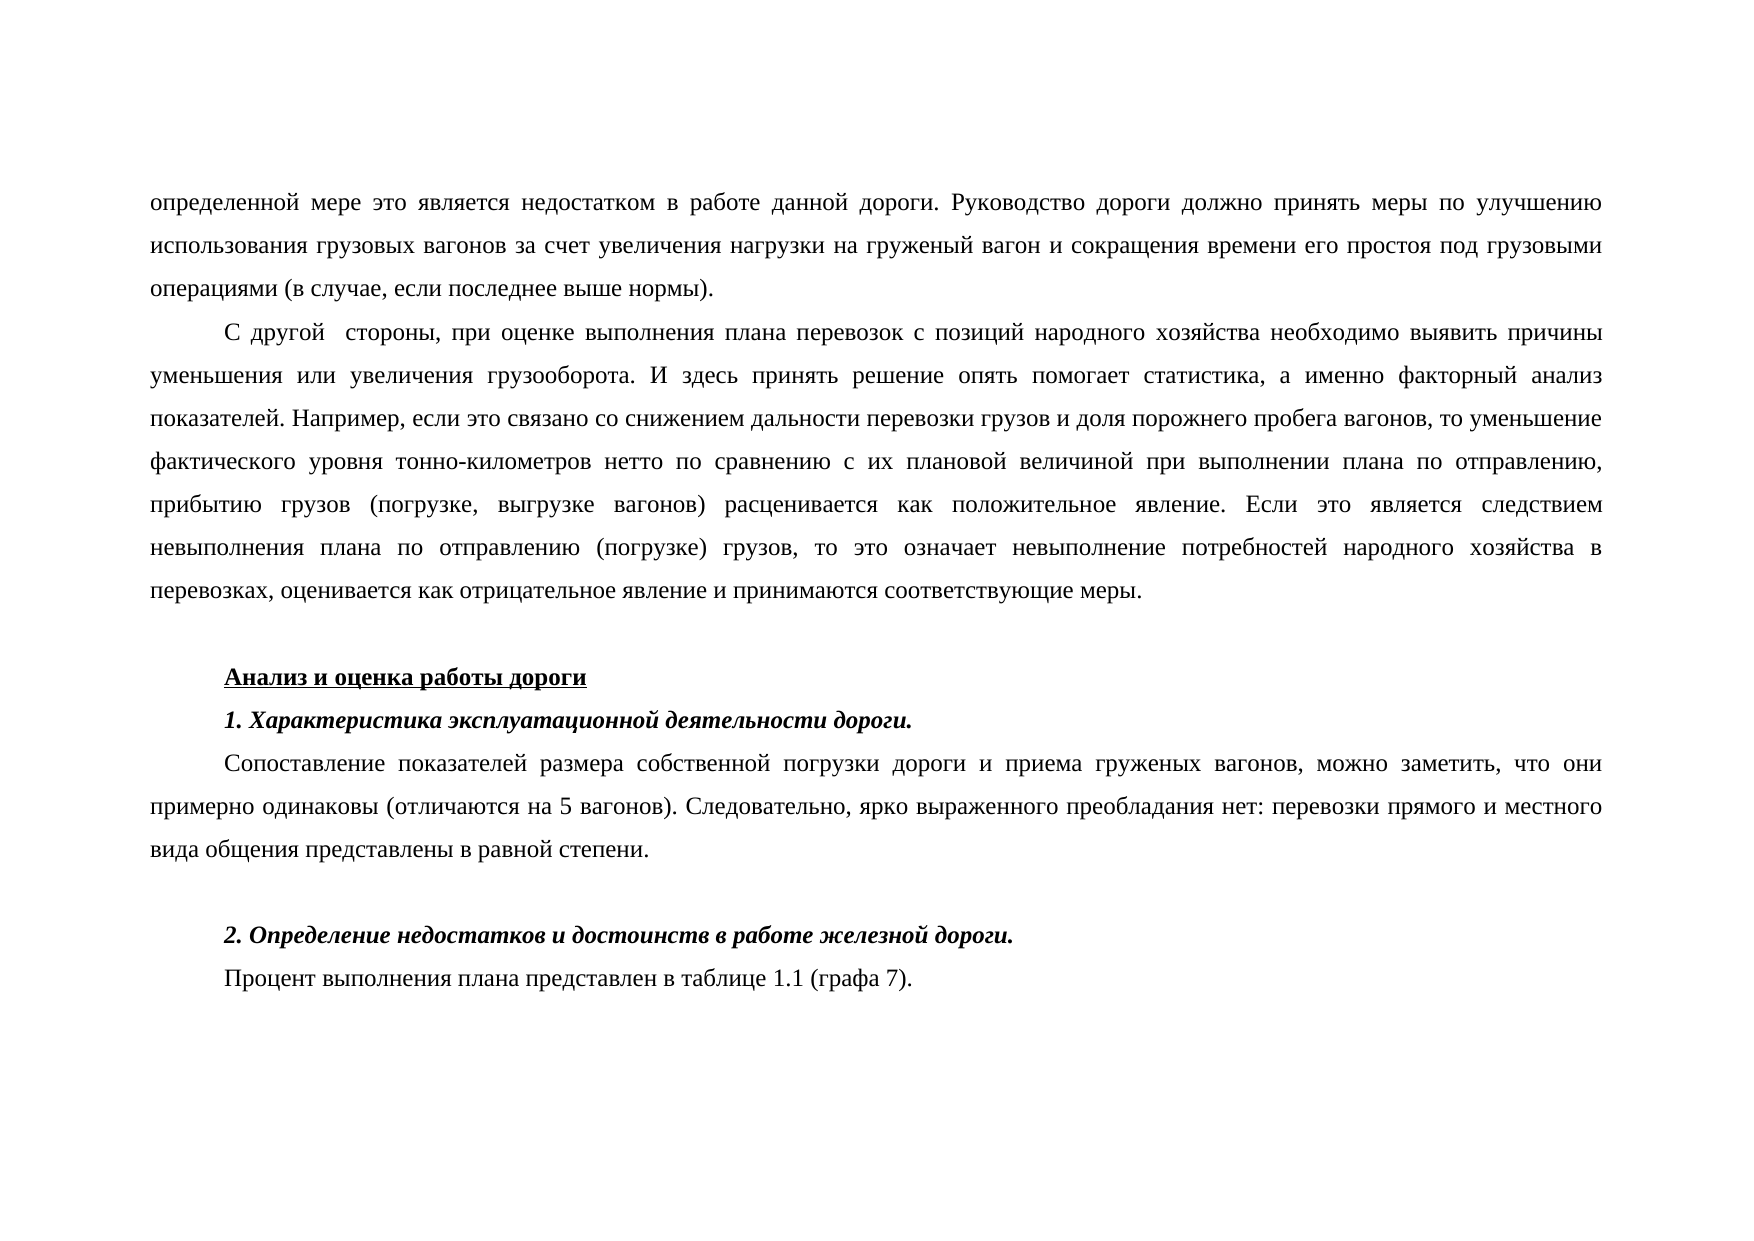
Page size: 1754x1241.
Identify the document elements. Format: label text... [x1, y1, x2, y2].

text Процент выполнения плана представлен в таблице 1.1 (графа 7). [150, 963, 1604, 992]
subtitle 2. Определение недостатков и достоинств в работе железной дороги. [150, 920, 1604, 949]
subtitle Анализ и оценка работы дороги [150, 662, 1604, 690]
text Сопоставление показателей размера собственной погрузки дороги и приема груженых вагонов, можно заметить, что они примерно одинаковы (отличаются на 5 вагонов). Следовательно, ярко выраженного преобладания нет: перевозки прямого и местного вида общения представлены в равной степени. [150, 748, 1604, 863]
text С другой стороны, при оценке выполнения плана перевозок с позиций народного хозяйства необходимо выявить причины уменьшения или увеличения грузооборота. И здесь принять решение опять помогает статистика, а именно факторный анализ показателей. Например, если это связано со снижением дальности перевозки грузов и доля порожнего пробега вагонов, то уменьшение фактического уровня тонно-километров нетто по сравнению с их плановой величиной при выполнении плана по отправлению, прибытию грузов (погрузке, выгрузке вагонов) расценивается как положительное явление. Если это является следствием невыполнения плана по отправлению (погрузке) грузов, то это означает невыполнение потребностей народного хозяйства в перевозках, оценивается как отрицательное явление и принимаются соответствующие меры. [150, 317, 1604, 604]
subtitle 1. Характеристика эксплуатационной деятельности дороги. [150, 705, 1604, 733]
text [150, 187, 1604, 302]
